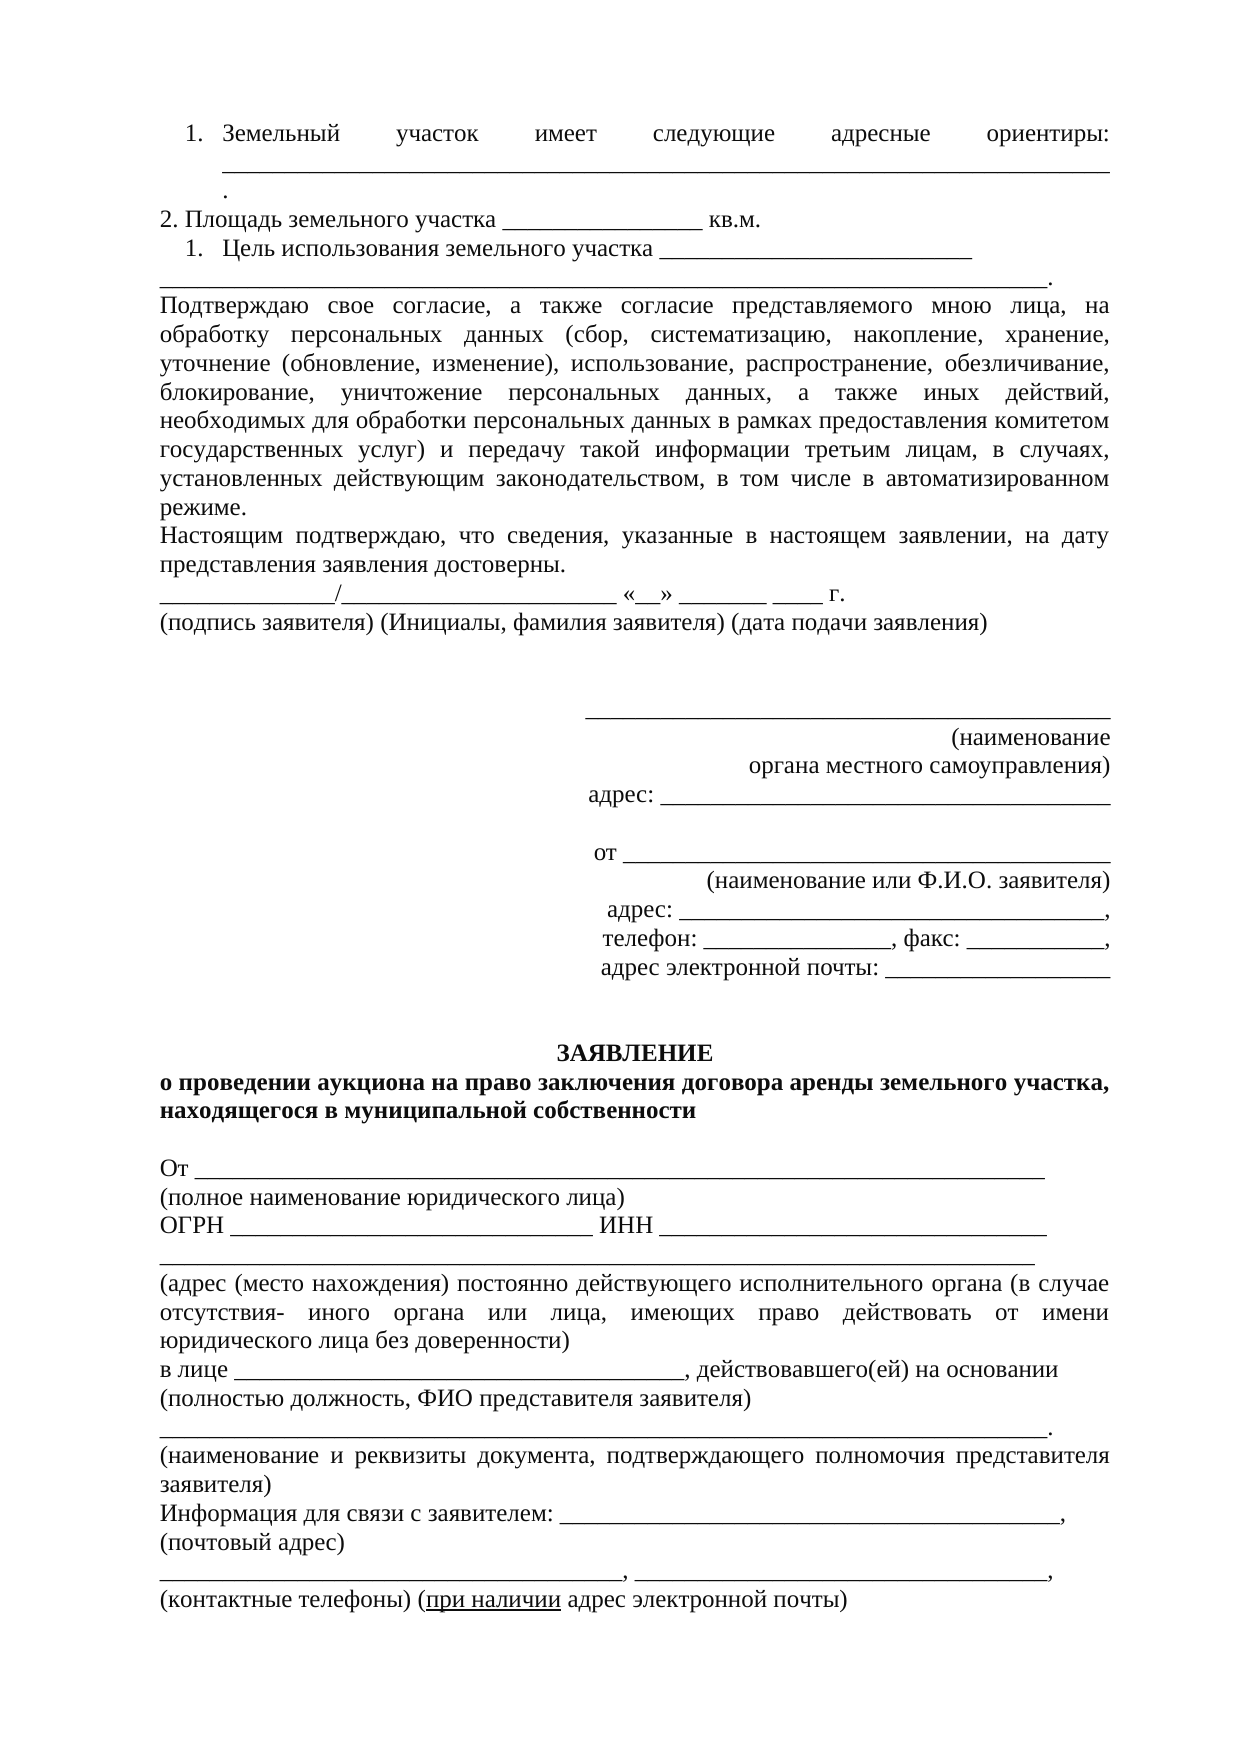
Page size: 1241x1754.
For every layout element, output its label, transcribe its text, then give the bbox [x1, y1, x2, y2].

text Информация для связи с заявителем: ________________________________________, [159, 1498, 1110, 1527]
text от _______________________________________ [159, 837, 1110, 866]
text (полностью должность, ФИО представителя заявителя) [159, 1383, 1110, 1412]
text Настоящим подтверждаю, что сведения, указанные в настоящем заявлении, на дату представления заявления достоверны. [159, 521, 1110, 578]
text ЗАЯВЛЕНИЕ [159, 1038, 1110, 1067]
list Цель использования земельного участка _________________________ [184, 233, 1110, 262]
text (подпись заявителя) (Инициалы, фамилия заявителя) (дата подачи заявления) [159, 607, 1110, 636]
text _____________________________________, _________________________________, [159, 1556, 1110, 1584]
text (полное наименование юридического лица) [159, 1182, 1110, 1211]
text ОГРН _____________________________ ИНН _______________________________ [159, 1211, 1110, 1239]
text в лице ____________________________________, действовавшего(ей) на основании [159, 1354, 1110, 1383]
text _______________________________________________________________________. [159, 262, 1110, 291]
text (наименование и реквизиты документа, подтверждающего полномочия представителя заявителя) [159, 1441, 1110, 1498]
text От ____________________________________________________________________ [159, 1153, 1110, 1182]
text органа местного самоуправления) [159, 751, 1110, 779]
text __________________________________________ [159, 693, 1110, 722]
text (наименование [159, 722, 1110, 751]
text _______________________________________________________________________. [159, 1412, 1110, 1441]
text Подтверждаю свое согласие, а также согласие представляемого мною лица, на обработку персональных данных (сбор, систематизацию, накопление, хранение, уточнение (обновление, изменение), использование, распространение, обезличивание, блокирование, уничтожение персональных данных, а также иных действий, необходимых для обработки персональных данных в рамках предоставления комитетом государственных услуг) и передачу такой информации третьим лицам, в случаях, установленных действующим законодательством, в том числе в автоматизированном режиме. [159, 291, 1110, 521]
text телефон: _______________, факс: ___________, [159, 923, 1110, 952]
text ______________/______________________ «__» _______ ____ г. [159, 578, 1110, 607]
text адрес электронной почты: __________________ [159, 952, 1110, 981]
text адрес: ____________________________________ [159, 779, 1110, 808]
text адрес: __________________________________, [159, 894, 1110, 923]
text (адрес (место нахождения) постоянно действующего исполнительного органа (в случае отсутствия- иного органа или лица, имеющих право действовать от имени юридического лица без доверенности) [159, 1268, 1110, 1354]
list Земельный участок имеет следующие адресные ориентиры: _______________________________________________________________________. [184, 118, 1110, 204]
text ______________________________________________________________________ [159, 1239, 1110, 1268]
text 2. Площадь земельного участка ________________ кв.м. [159, 204, 1110, 233]
text (наименование или Ф.И.О. заявителя) [159, 866, 1110, 894]
text (почтовый адрес) [159, 1527, 1110, 1556]
text о проведении аукциона на право заключения договора аренды земельного участка, находящегося в муниципальной собственности [159, 1067, 1110, 1124]
text (контактные телефоны) (при наличии адрес электронной почты) [159, 1584, 1110, 1613]
